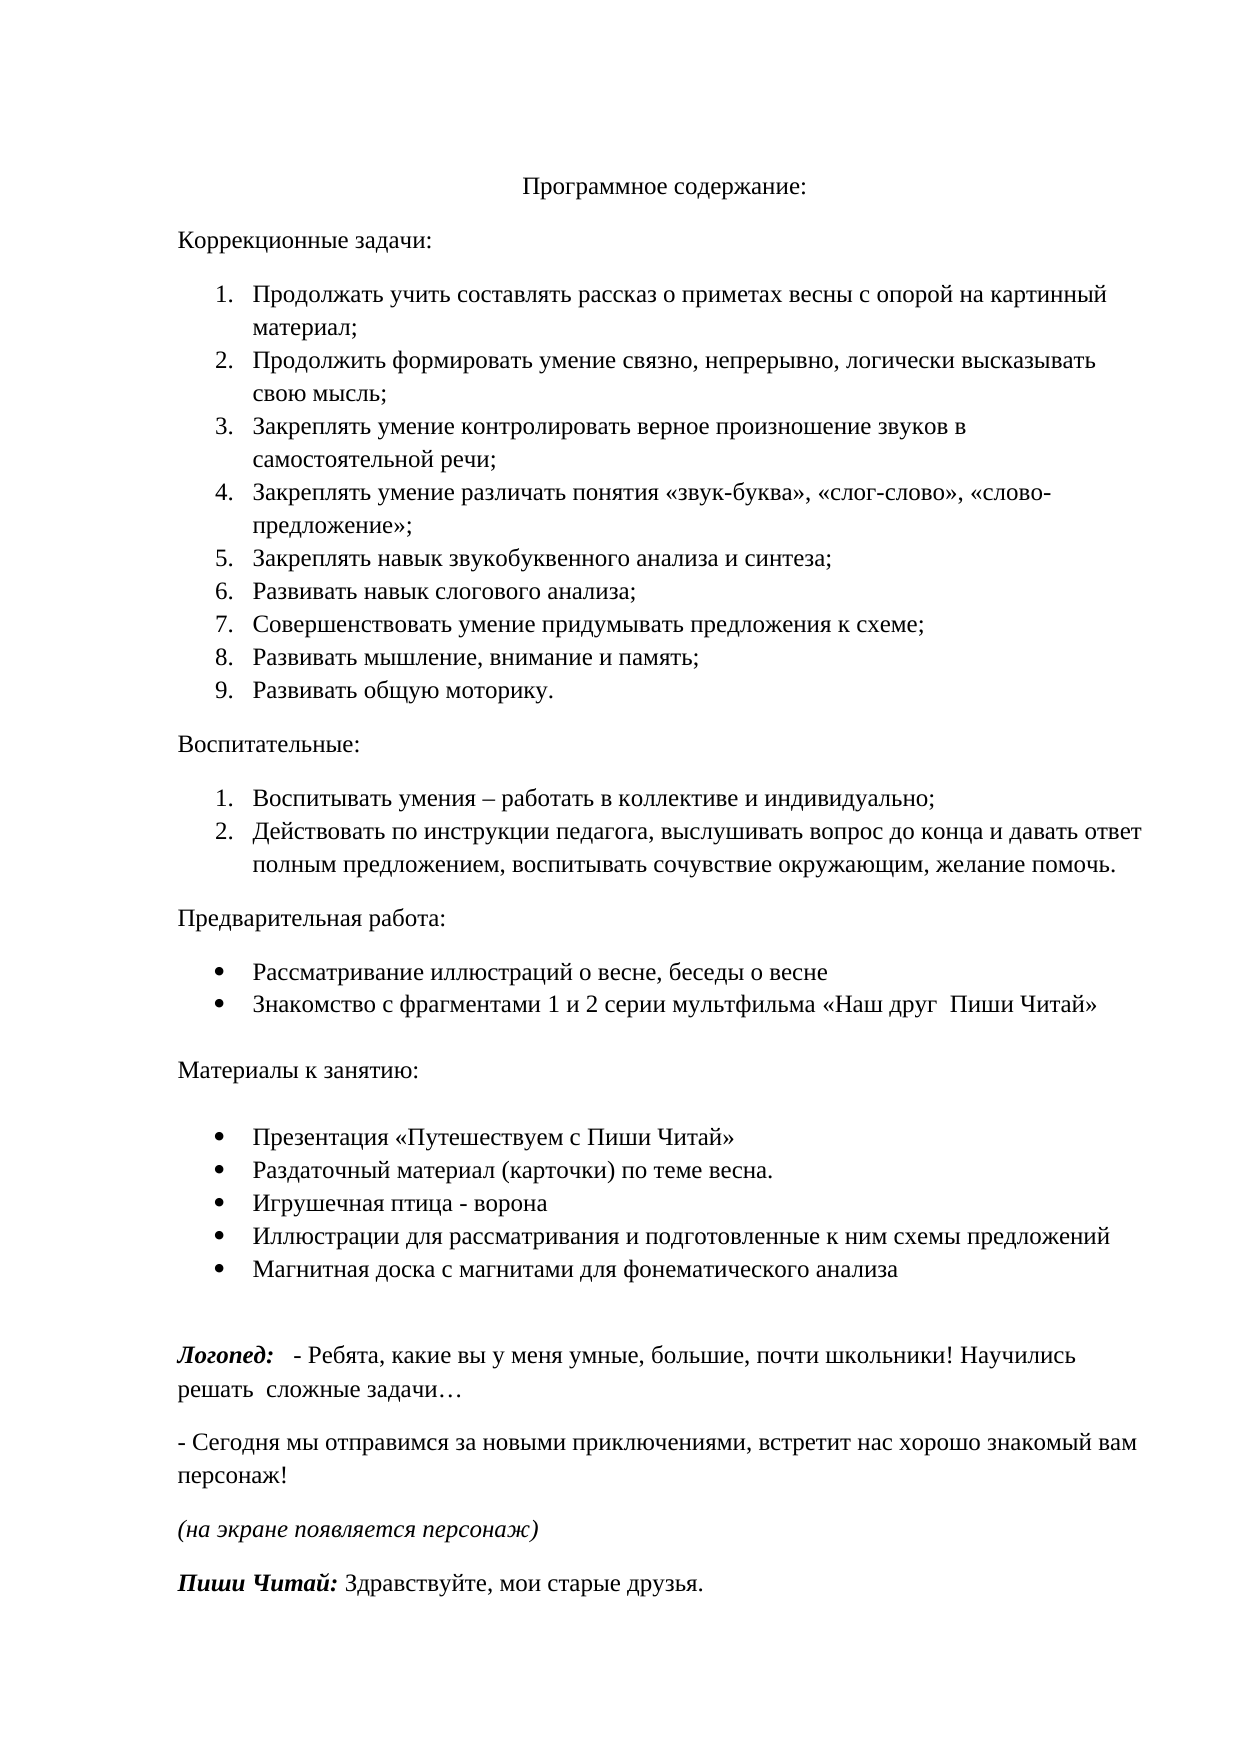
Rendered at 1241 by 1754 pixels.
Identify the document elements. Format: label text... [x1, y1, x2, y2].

text - Сегодня мы отправимся за новыми приключениями, встретит нас хорошо знакомый вам персонаж! [177, 1427, 1152, 1489]
list Игрушечная птица - ворона [215, 1188, 1152, 1216]
list Презентация «Путешествуем с Пиши Читай» [215, 1122, 1152, 1150]
list Продолжать учить составлять рассказ о приметах весны с опорой на картинный материал; [215, 279, 1152, 341]
list Закреплять умение контролировать верное произношение звуков в самостоятельной речи; [215, 411, 1152, 473]
list Иллюстрации для рассматривания и подготовленные к ним схемы предложений [215, 1221, 1152, 1249]
list Воспитывать умения – работать в коллективе и индивидуально; [215, 783, 1152, 812]
list Продолжить формировать умение связно, непрерывно, логически высказывать свою мысль; [215, 345, 1152, 407]
list Материалы к занятию: [177, 1056, 1152, 1084]
text Предварительная работа: [177, 903, 1152, 931]
list Рассматривание иллюстраций о весне, беседы о весне [215, 957, 1152, 985]
text (на экране появляется персонаж) [177, 1514, 1152, 1543]
text Пиши Читай: Здравствуйте, мои старые друзья. [177, 1568, 1152, 1597]
text Коррекционные задачи: [177, 225, 1152, 254]
list Закреплять навык звукобуквенного анализа и синтеза; [215, 543, 1152, 572]
list Развивать общую моторику. [215, 675, 1152, 704]
text Программное содержание: [177, 171, 1152, 200]
text Логопед: - Ребята, какие вы у меня умные, большие, почти школьники! Научились решать сложные задачи… [177, 1341, 1152, 1402]
text Воспитательные: [177, 729, 1152, 758]
list Совершенствовать умение придумывать предложения к схеме; [215, 609, 1152, 638]
list Действовать по инструкции педагога, выслушивать вопрос до конца и давать ответ полным предложением, воспитывать сочувствие окружающим, желание помочь. [215, 816, 1152, 878]
list Раздаточный материал (карточки) по теме весна. [215, 1155, 1152, 1183]
list Магнитная доска с магнитами для фонематического анализа [215, 1254, 1152, 1282]
list Развивать навык слогового анализа; [215, 576, 1152, 605]
list Развивать мышление, внимание и память; [215, 642, 1152, 671]
list Закреплять умение различать понятия «звук-буква», «слог-слово», «слово-предложение»; [215, 477, 1152, 539]
list Знакомство с фрагментами 1 и 2 серии мультфильма «Наш друг Пиши Читай» [215, 989, 1152, 1018]
